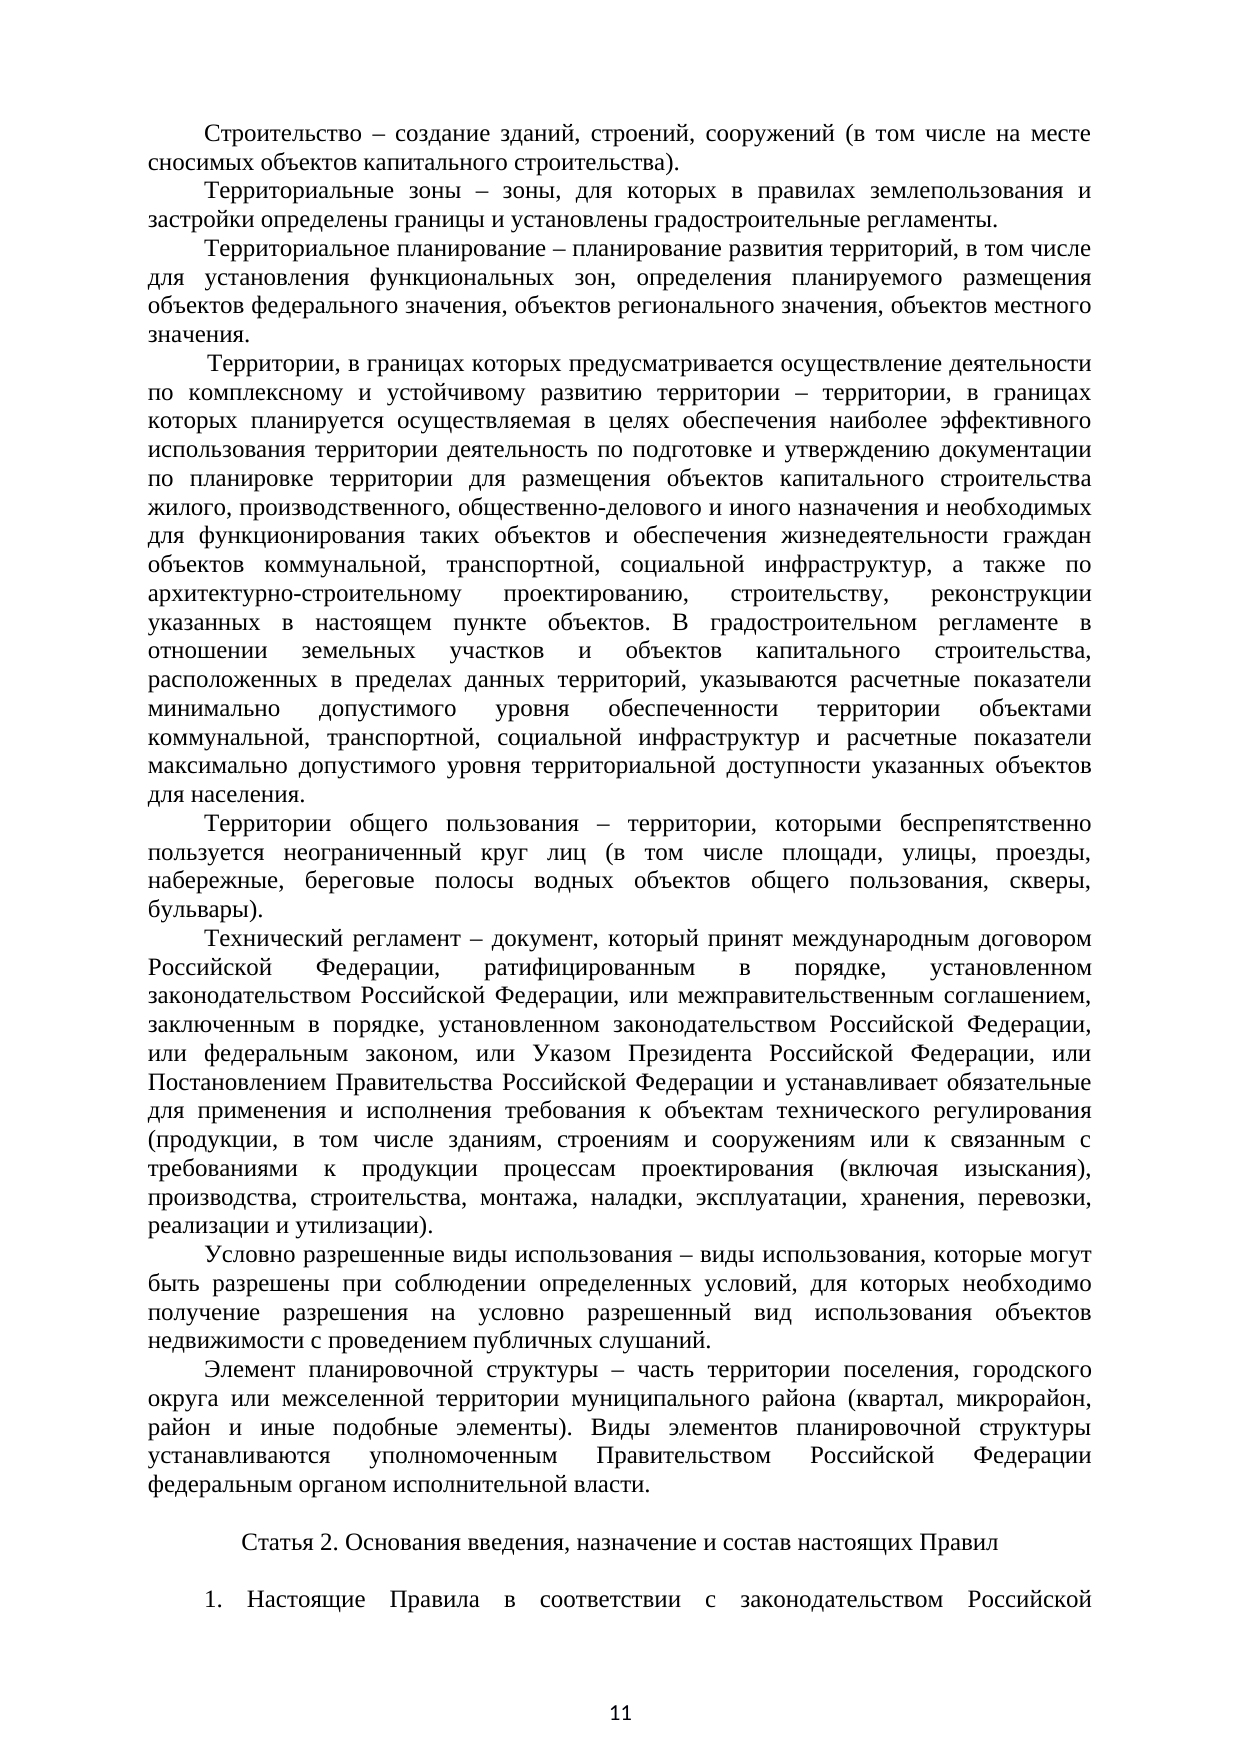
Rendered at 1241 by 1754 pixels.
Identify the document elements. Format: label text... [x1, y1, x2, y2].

text Территории общего пользования – территории, которыми беспрепятственно пользуется неограниченный круг лиц (в том числе площади, улицы, проезды, набережные, береговые полосы водных объектов общего пользования, скверы, бульвары). [148, 808, 1092, 923]
text Территориальные зоны – зоны, для которых в правилах землепользования и застройки определены границы и установлены градостроительные регламенты. [148, 176, 1092, 233]
text Условно разрешенные виды использования – виды использования, которые могут быть разрешены при соблюдении определенных условий, для которых необходимо получение разрешения на условно разрешенный вид использования объектов недвижимости с проведением публичных слушаний. [148, 1239, 1092, 1354]
text Территориальное планирование – планирование развития территорий, в том числе для установления функциональных зон, определения планируемого размещения объектов федерального значения, объектов регионального значения, объектов местного значения. [148, 233, 1092, 348]
text Технический регламент – документ, который принят международным договором Российской Федерации, ратифицированным в порядке, установленном законодательством Российской Федерации, или межправительственным соглашением, заключенным в порядке, установленном законодательством Российской Федерации, или федеральным законом, или Указом Президента Российской Федерации, или Постановлением Правительства Российской Федерации и устанавливает обязательные для применения и исполнения требования к объектам технического регулирования (продукции, в том числе зданиям, строениям и сооружениям или к связанным с требованиями к продукции процессам проектирования (включая изыскания), производства, строительства, монтажа, наладки, эксплуатации, хранения, перевозки, реализации и утилизации). [148, 923, 1092, 1239]
text Статья 2. Основания введения, назначение и состав настоящих Правил [148, 1527, 1092, 1556]
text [148, 1584, 1092, 1613]
text Территории, в границах которых предусматривается осуществление деятельности по комплексному и устойчивому развитию территории – территории, в границах которых планируется осуществляемая в целях обеспечения наиболее эффективного использования территории деятельность по подготовке и утверждению документации по планировке территории для размещения объектов капитального строительства жилого, производственного, общественно-делового и иного назначения и необходимых для функционирования таких объектов и обеспечения жизнедеятельности граждан объектов коммунальной, транспортной, социальной инфраструктур, а также по архитектурно-строительному проектированию, строительству, реконструкции указанных в настоящем пункте объектов. В градостроительном регламенте в отношении земельных участков и объектов капитального строительства, расположенных в пределах данных территорий, указываются расчетные показатели минимально допустимого уровня обеспеченности территории объектами коммунальной, транспортной, социальной инфраструктур и расчетные показатели максимально допустимого уровня территориальной доступности указанных объектов для населения. [148, 348, 1092, 808]
text Элемент планировочной структуры – часть территории поселения, городского округа или межселенной территории муниципального района (квартал, микрорайон, район и иные подобные элементы). Виды элементов планировочной структуры устанавливаются уполномоченным Правительством Российской Федерации федеральным органом исполнительной власти. [148, 1354, 1092, 1498]
text Строительство – создание зданий, строений, сооружений (в том числе на месте сносимых объектов капитального строительства). [148, 118, 1092, 176]
